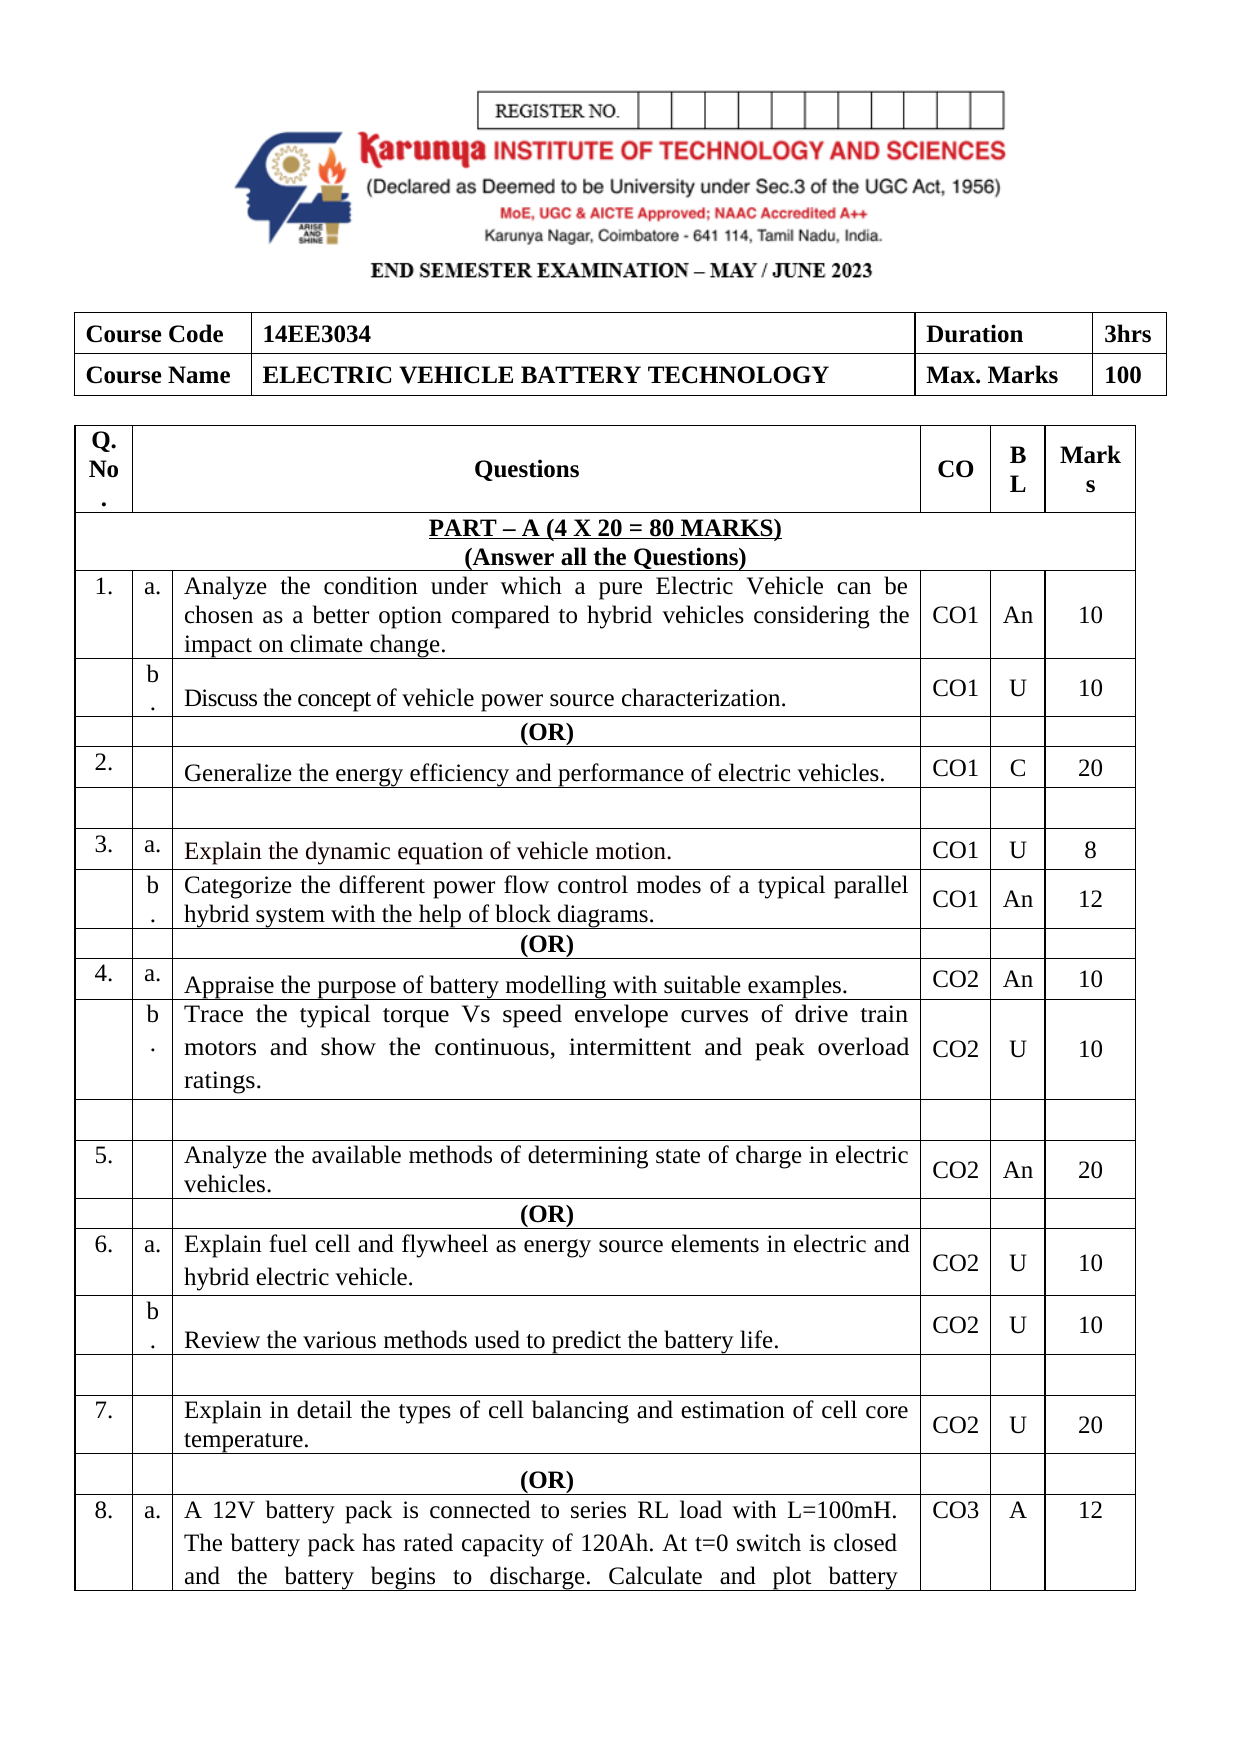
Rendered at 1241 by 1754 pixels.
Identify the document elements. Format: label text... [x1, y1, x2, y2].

table_cell U [991, 1396, 1044, 1453]
table_cell [1046, 1454, 1135, 1494]
table_cell a. [133, 829, 172, 869]
table_cell [133, 1355, 172, 1394]
table_cell [76, 1454, 132, 1494]
table_header 14EE3034 [252, 313, 914, 353]
table_cell [76, 717, 132, 746]
table_cell 4. [76, 959, 132, 998]
table_cell [76, 1000, 132, 1098]
table_cell a. [133, 1229, 172, 1295]
table_cell Explain the dynamic equation of vehicle motion. [173, 829, 920, 869]
table_cell 20 [1046, 1141, 1135, 1198]
table_cell An [991, 571, 1044, 658]
table_cell CO1 [921, 747, 990, 787]
table_cell [133, 1141, 172, 1198]
table_cell CO2 [921, 1000, 990, 1098]
table_cell [1046, 1100, 1135, 1139]
table_cell CO1 [921, 870, 990, 928]
table_cell [991, 1355, 1044, 1394]
table_cell U [991, 659, 1044, 716]
table_header Course Code [75, 313, 251, 353]
table_cell [921, 717, 990, 746]
table_cell CO2 [921, 1396, 990, 1453]
table_cell (OR) [173, 1454, 920, 1494]
table_cell [991, 788, 1044, 828]
table_cell ELECTRIC VEHICLE BATTERY TECHNOLOGY [252, 354, 914, 395]
table_cell 12 [1046, 870, 1135, 928]
table_cell 8. [76, 1495, 132, 1590]
table_cell [133, 1199, 172, 1228]
table_cell a. [133, 571, 172, 658]
table_cell [76, 870, 132, 928]
table_cell 6. [76, 1229, 132, 1295]
table_cell U [991, 1229, 1044, 1295]
table_cell PART – A (4 X 20 = 80 MARKS) (Answer all the Questions) [76, 513, 1135, 570]
table_cell CO2 [921, 1229, 990, 1295]
table_cell U [991, 1000, 1044, 1098]
table_cell Max. Marks [916, 354, 1092, 395]
table_cell [133, 788, 172, 828]
table_cell Categorize the different power flow control modes of a typical parallel hybrid system with the help of block diagrams. [173, 870, 920, 928]
table_cell Trace the typical torque Vs speed envelope curves of drive train motors and show the continuous, intermittent and peak overload ratings. [173, 1000, 920, 1098]
table_cell [173, 1355, 920, 1394]
table_cell Explain in detail the types of cell balancing and estimation of cell core temperature. [173, 1396, 920, 1453]
table_cell 10 [1046, 1000, 1135, 1098]
table_cell [991, 717, 1044, 746]
table_cell (OR) [173, 1199, 920, 1228]
table_cell C [991, 747, 1044, 787]
table_cell [76, 929, 132, 957]
table_cell [133, 717, 172, 746]
table_cell Analyze the available methods of determining state of charge in electric vehicles. [173, 1141, 920, 1198]
table_header Marks [1046, 426, 1135, 512]
table_cell [76, 659, 132, 716]
table_cell An [991, 870, 1044, 928]
table_cell Explain fuel cell and flywheel as energy source elements in electric and hybrid electric vehicle. [173, 1229, 920, 1295]
table_cell [76, 1100, 132, 1139]
table_cell CO1 [921, 829, 990, 869]
table_cell [76, 1355, 132, 1394]
table_cell [1046, 929, 1135, 957]
table_cell 10 [1046, 959, 1135, 998]
table_cell 5. [76, 1141, 132, 1198]
table_cell (OR) [173, 717, 920, 746]
table_cell [133, 1100, 172, 1139]
table_cell 1. [76, 571, 132, 658]
table_cell CO1 [921, 659, 990, 716]
table_cell 10 [1046, 1296, 1135, 1353]
table_cell a. [133, 1495, 172, 1590]
table_cell An [991, 1141, 1044, 1198]
table_cell [1046, 1199, 1135, 1228]
table_cell [991, 929, 1044, 957]
table_cell [133, 1396, 172, 1453]
table_header Questions [133, 426, 920, 512]
table_cell U [991, 829, 1044, 869]
table_cell CO1 [921, 571, 990, 658]
table_cell CO3 [921, 1495, 990, 1590]
table_cell 3. [76, 829, 132, 869]
table_header Duration [916, 313, 1092, 353]
table_cell Appraise the purpose of battery modelling with suitable examples. [173, 959, 920, 998]
table_cell CO2 [921, 959, 990, 998]
table_cell b. [133, 870, 172, 928]
table_cell [133, 929, 172, 957]
table_cell 20 [1046, 1396, 1135, 1453]
table_cell [991, 1454, 1044, 1494]
table_cell [921, 929, 990, 957]
table_cell [1046, 717, 1135, 746]
table_cell [133, 747, 172, 787]
table_cell [991, 1199, 1044, 1228]
table_cell [173, 1100, 920, 1139]
table_cell [921, 1100, 990, 1139]
table_cell 10 [1046, 571, 1135, 658]
table_cell CO2 [921, 1141, 990, 1198]
table_cell Discuss the concept of vehicle power source characterization. [173, 659, 920, 716]
table_cell A [991, 1495, 1044, 1590]
table_cell (OR) [173, 929, 920, 957]
table_cell [76, 788, 132, 828]
table_cell a. [133, 959, 172, 998]
table_cell [1046, 1355, 1135, 1394]
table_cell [173, 1495, 920, 1590]
table_cell 10 [1046, 1229, 1135, 1295]
table_cell Analyze the condition under which a pure Electric Vehicle can be chosen as a better option compared to hybrid vehicles considering the impact on climate change. [173, 571, 920, 658]
table_cell [991, 1100, 1044, 1139]
table_cell [921, 788, 990, 828]
table_cell b. [133, 659, 172, 716]
table_cell Generalize the energy efficiency and performance of electric vehicles. [173, 747, 920, 787]
table_header BL [991, 426, 1044, 512]
table_cell [921, 1454, 990, 1494]
table_cell [921, 1199, 990, 1228]
table_cell [76, 1296, 132, 1353]
table_cell [921, 1355, 990, 1394]
table_cell 10 [1046, 659, 1135, 716]
table_cell 12 [1046, 1495, 1135, 1590]
table_cell [133, 1454, 172, 1494]
table_cell Course Name [75, 354, 251, 395]
table_cell 100 [1093, 354, 1166, 395]
table_cell [1046, 788, 1135, 828]
table_header 3hrs [1093, 313, 1166, 353]
table_cell 2. [76, 747, 132, 787]
table_cell b. [133, 1296, 172, 1353]
table_cell 8 [1046, 829, 1135, 869]
table_cell [173, 788, 920, 828]
table_cell U [991, 1296, 1044, 1353]
picture [231, 89, 1009, 284]
table_header CO [921, 426, 990, 512]
table_cell 20 [1046, 747, 1135, 787]
table_cell 7. [76, 1396, 132, 1453]
table_cell [76, 1199, 132, 1228]
table_header Q. No. [76, 426, 132, 512]
table_cell Review the various methods used to predict the battery life. [173, 1296, 920, 1353]
table_cell An [991, 959, 1044, 998]
table_cell b. [133, 1000, 172, 1098]
table_cell CO2 [921, 1296, 990, 1353]
